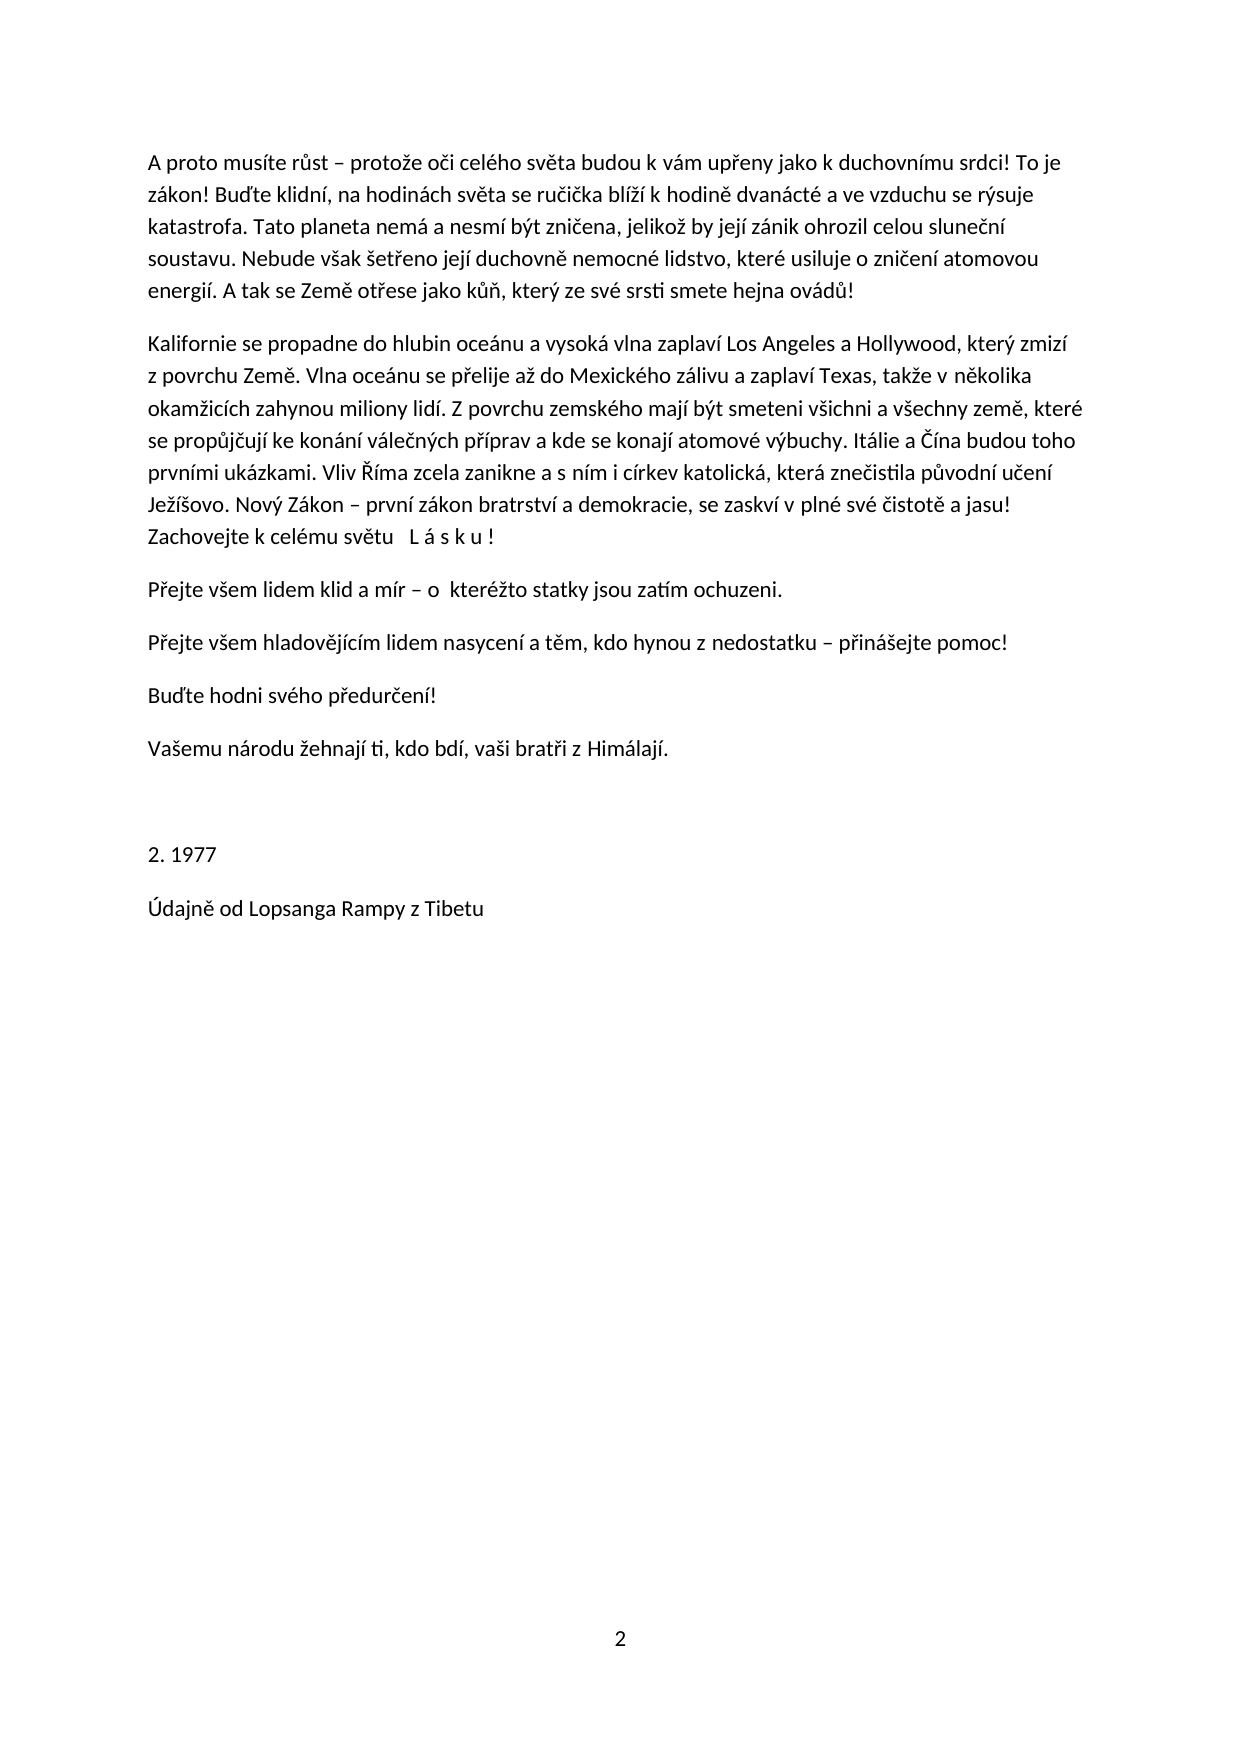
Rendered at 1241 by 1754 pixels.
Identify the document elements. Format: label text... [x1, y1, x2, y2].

text Přejte všem lidem klid a mír – o kteréžto statky jsou zatím ochuzeni. [148, 576, 1093, 603]
text Buďte hodni svého předurčení! [148, 682, 1093, 709]
text 2. 1977 [148, 841, 1093, 869]
text Kalifornie se propadne do hlubin oceánu a vysoká vlna zaplaví Los Angeles a Hollywood, který zmizí z povrchu Země. Vlna oceánu se přelije až do Mexického zálivu a zaplaví Texas, takže v několika okamžicích zahynou miliony lidí. Z povrchu zemského mají být smeteni všichni a všechny země, které se propůjčují ke konání válečných příprav a kde se konají atomové výbuchy. Itálie a Čína budou toho prvními ukázkami. Vliv Říma zcela zanikne a s ním i církev katolická, která znečistila původní učení Ježíšovo. Nový Zákon – první zákon bratrství a demokracie, se zaskví v plné své čistotě a jasu! Zachovejte k celému světu L á s k u ! [148, 329, 1093, 551]
text Vašemu národu žehnají ti, kdo bdí, vaši bratři z Himálají. [148, 734, 1093, 763]
text Přejte všem hladovějícím lidem nasycení a těm, kdo hynou z nedostatku – přinášejte pomoc! [148, 628, 1093, 657]
text A proto musíte růst – protože oči celého světa budou k vám upřeny jako k duchovnímu srdci! To je zákon! Buďte klidní, na hodinách světa se ručička blíží k hodině dvanácté a ve vzduchu se rýsuje katastrofa. Tato planeta nemá a nesmí být zničena, jelikož by její zánik ohrozil celou sluneční soustavu. Nebude však šetřeno její duchovně nemocné lidstvo, které usiluje o zničení atomovou energií. A tak se Země otřese jako kůň, který ze své srsti smete hejna ovádů! [148, 148, 1093, 304]
text Údajně od Lopsanga Rampy z Tibetu [148, 894, 1093, 922]
